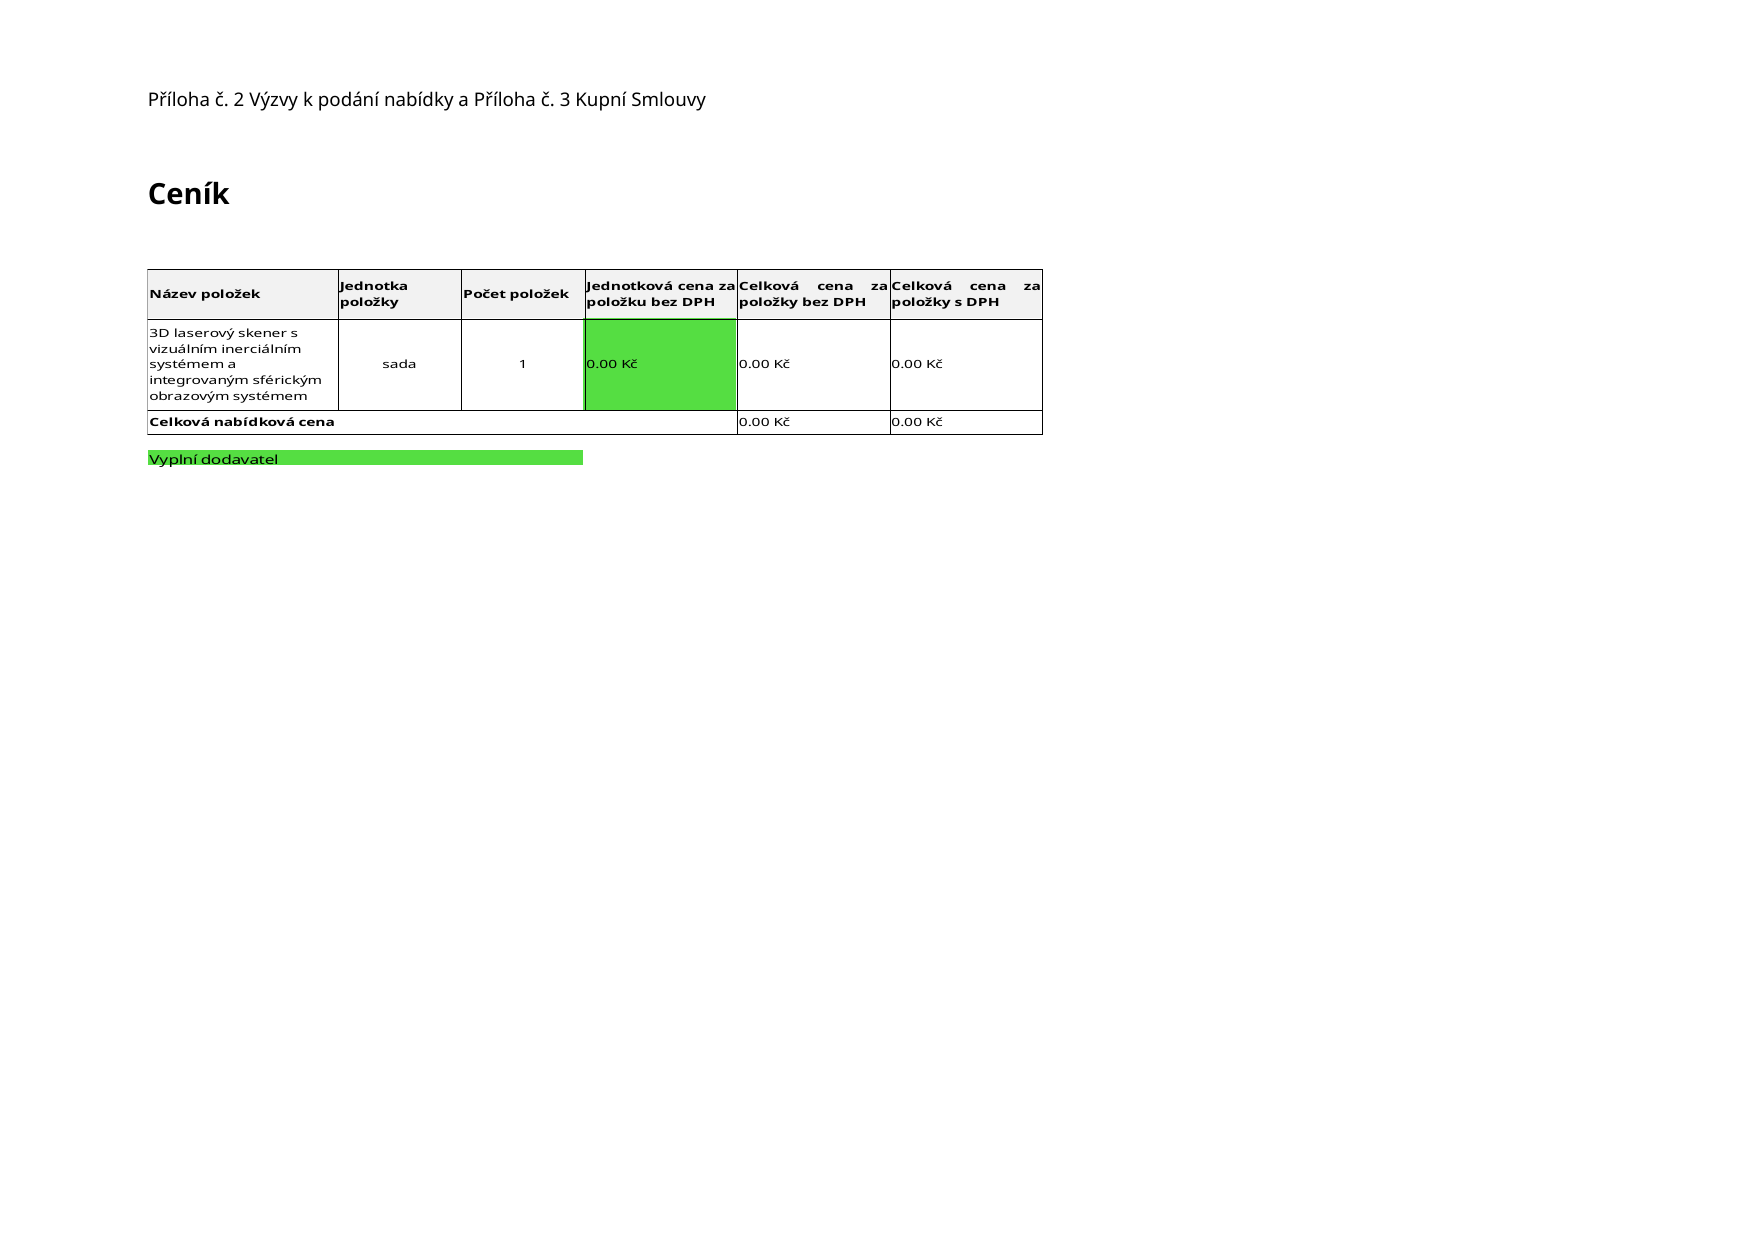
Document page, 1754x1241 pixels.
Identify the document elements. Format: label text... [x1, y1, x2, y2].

subtitle Ceník [148, 173, 1606, 213]
